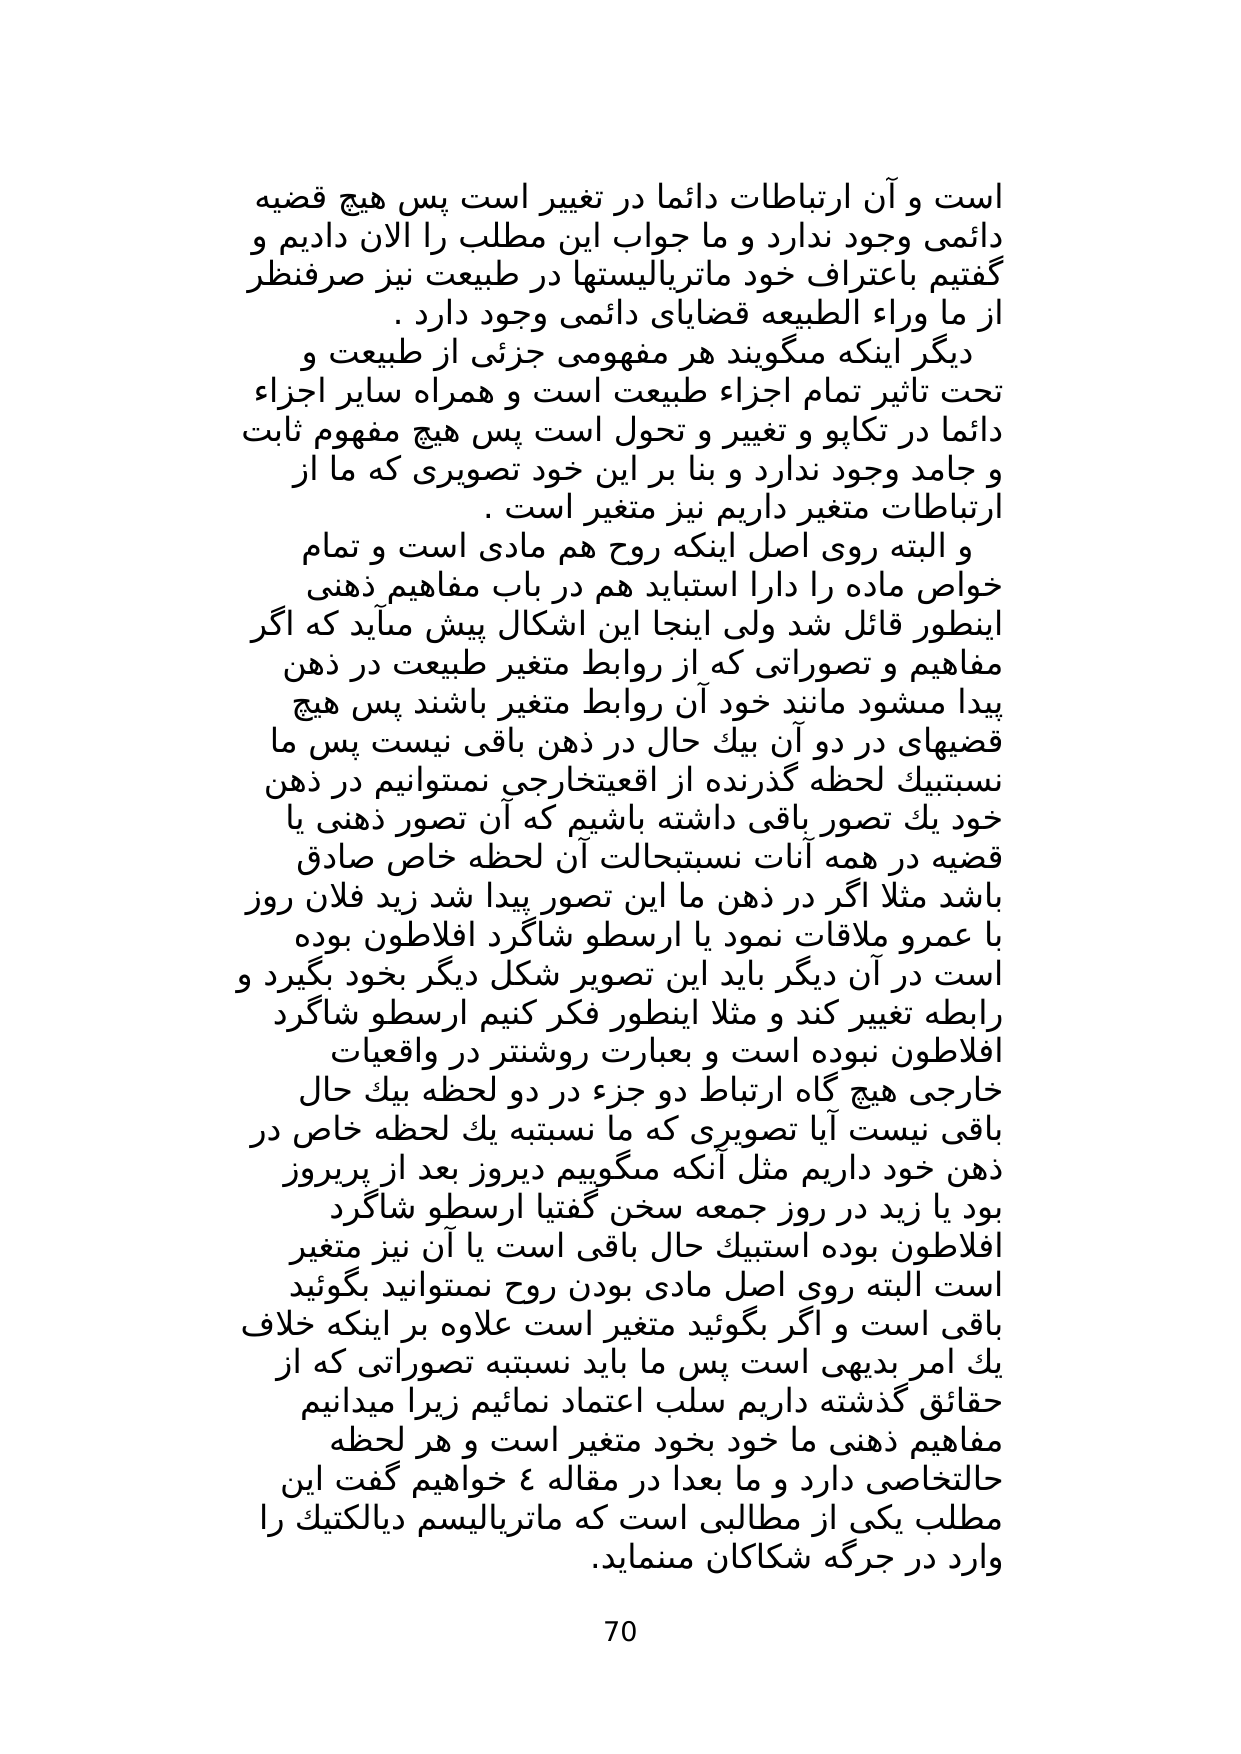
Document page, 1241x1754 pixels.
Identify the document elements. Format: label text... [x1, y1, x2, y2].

text ديگر اينكه مى‏گويند هر مفهومى جزئى از طبيعت و تحت تاثير تمام اجزاء طبيعت است و همراه ساير اجزاء دائما در تكاپو و تغيير و تحول است پس هيچ مفهوم ثابت و جامد وجود ندارد و بنا بر اين خود تصويرى كه ما از ارتباطات متغير داريم نيز متغير است . [236, 333, 1004, 527]
text و البته روى اصل اينكه روح هم مادى است و تمام خواص ماده را دارا است‏بايد هم در باب مفاهيم ذهنى اينطور قائل شد ولى اينجا اين اشكال پيش مى‏آيد كه اگر مفاهيم و تصوراتى كه از روابط متغير طبيعت در ذهن پيدا مى‏شود مانند خود آن روابط متغير باشند پس هيچ قضيه‏اى در دو آن بيك حال در ذهن باقى نيست پس ما نسبت‏بيك لحظه گذرنده از اقعيت‏خارجى نمى‏توانيم در ذهن خود يك تصور باقى داشته باشيم كه آن تصور ذهنى يا قضيه در همه آنات نسبت‏بحالت آن لحظه خاص صادق باشد مثلا اگر در ذهن ما اين تصور پيدا شد زيد فلان روز با عمرو ملاقات نمود يا ارسطو شاگرد افلاطون بوده است در آن ديگر بايد اين تصوير شكل ديگر بخود بگيرد و رابطه تغيير كند و مثلا اينطور فكر كنيم ارسطو شاگرد افلاطون نبوده است و بعبارت روشنتر در واقعيات خارجى هيچ گاه ارتباط دو جزء در دو لحظه بيك حال باقى نيست آيا تصويرى كه ما نسبت‏به يك لحظه خاص در ذهن خود داريم مثل آنكه مى‏گوييم ديروز بعد از پريروز بود يا زيد در روز جمعه سخن گفت‏يا ارسطو شاگرد افلاطون بوده است‏بيك حال باقى است‏ يا آن نيز متغير است البته روى اصل مادى بودن روح نمى‏توانيد بگوئيد باقى است و اگر بگوئيد متغير است علاوه بر اينكه خلاف يك امر بديهى است پس ما بايد نسبت‏به تصوراتى كه از حقائق گذشته داريم سلب اعتماد نمائيم زيرا ميدانيم مفاهيم ذهنى ما خود بخود متغير است و هر لحظه حالت‏خاصى دارد و ما بعدا در مقاله ٤ خواهيم گفت اين مطلب يكى از مطالبى است كه ماترياليسم ديالكتيك را وارد در جرگه شكاكان مى‏نمايد. [236, 527, 1004, 1576]
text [236, 177, 1004, 333]
